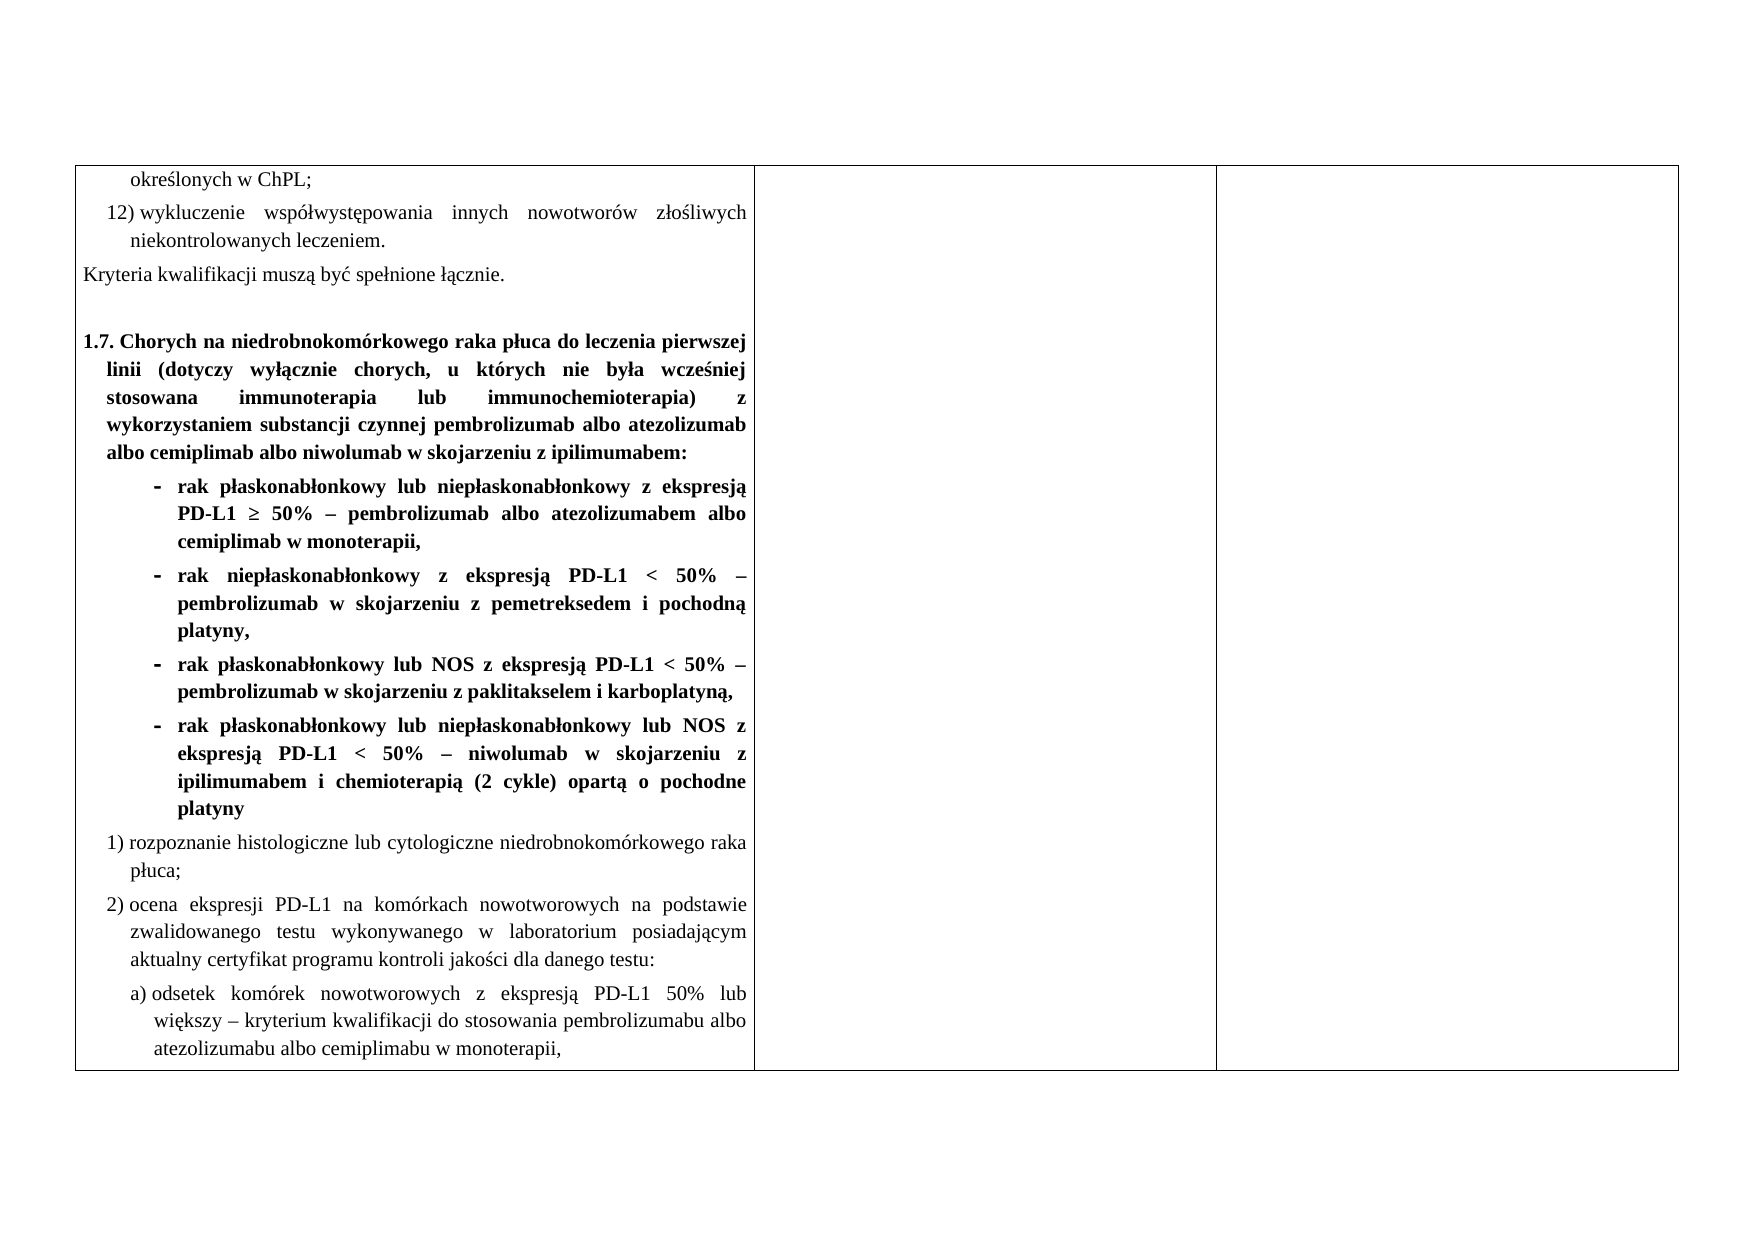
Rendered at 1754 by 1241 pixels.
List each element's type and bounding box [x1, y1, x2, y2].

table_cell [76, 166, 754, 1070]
table_cell [755, 166, 1216, 1070]
table_cell [1217, 166, 1678, 1070]
